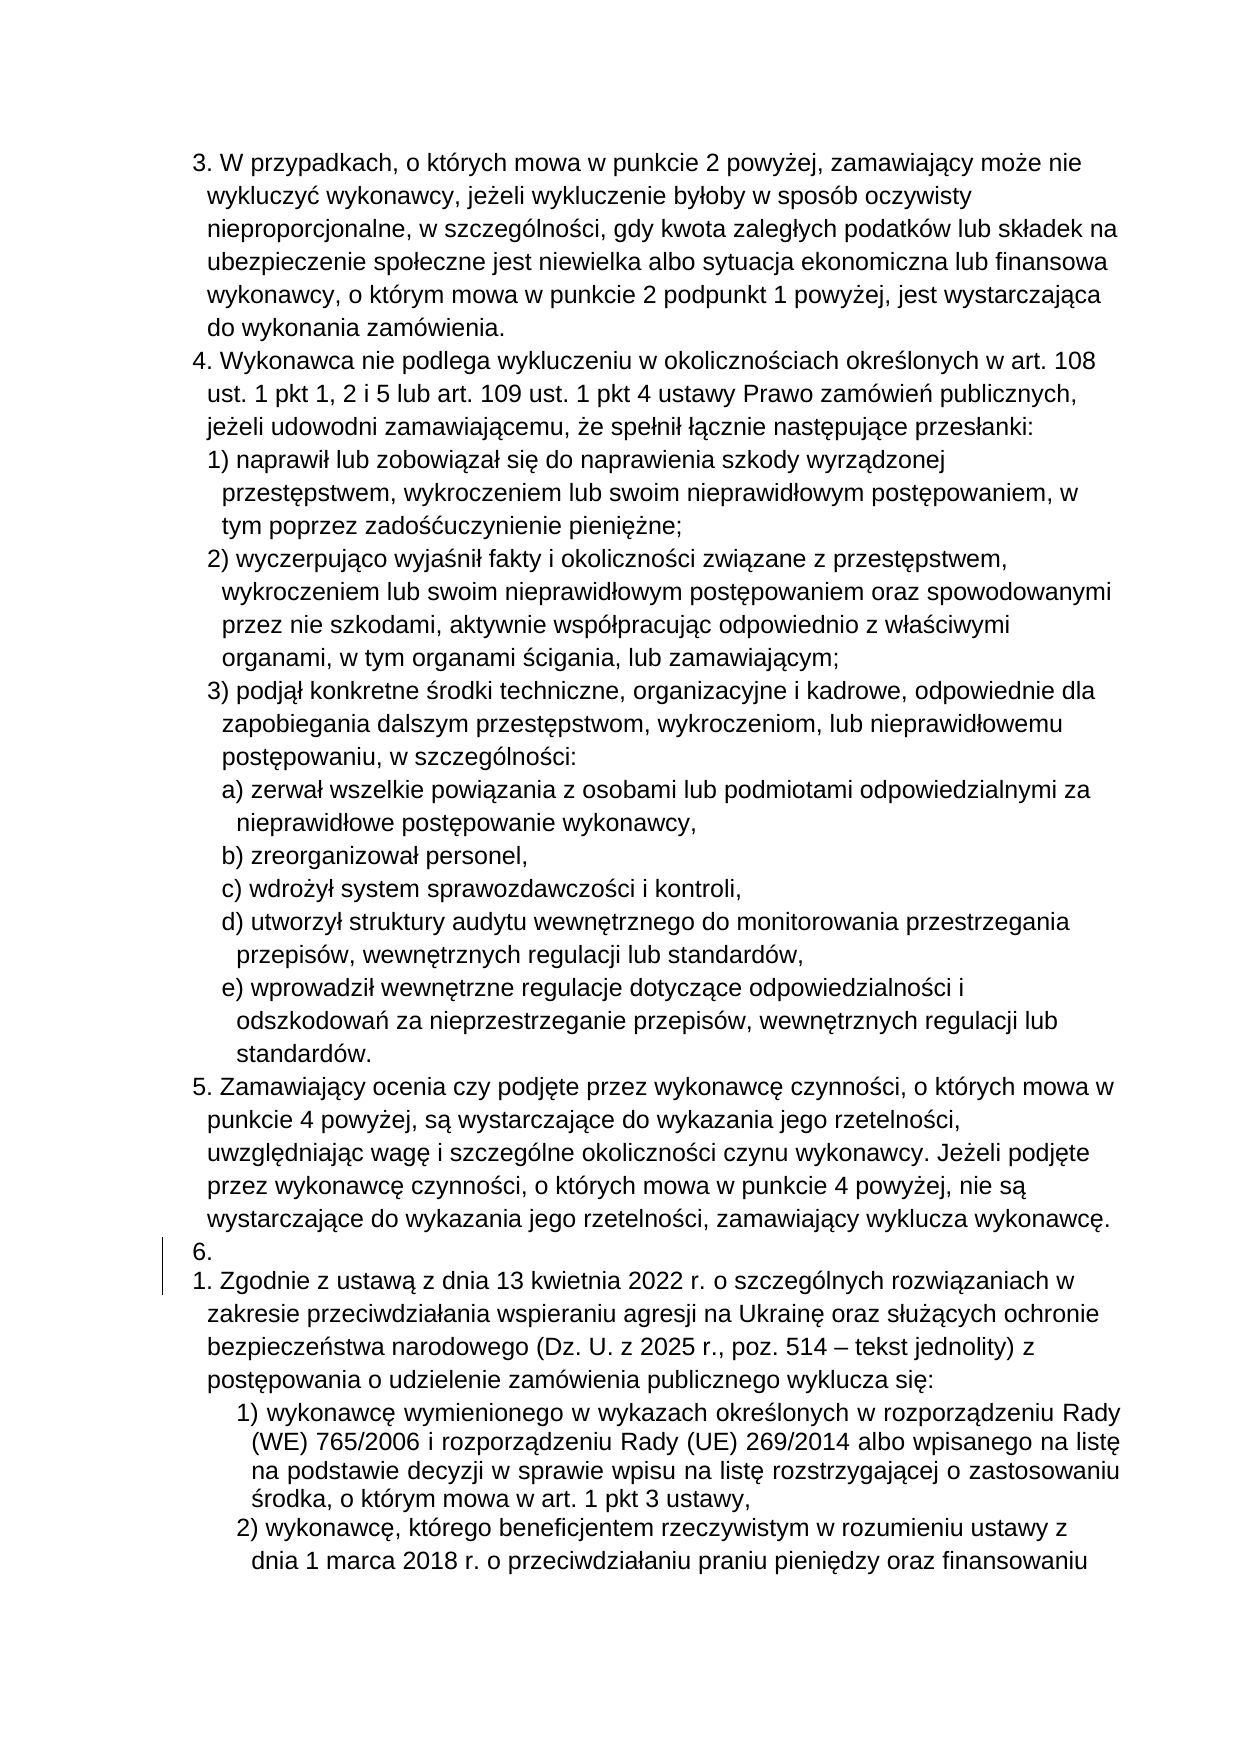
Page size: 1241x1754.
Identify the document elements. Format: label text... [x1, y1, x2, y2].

text 5. Zamawiający ocenia czy podjęte przez wykonawcę czynności, o których mowa w punkcie 4 powyżej, są wystarczające do wykazania jego rzetelności, uwzględniając wagę i szczególne okoliczności czynu wykonawcy. Jeżeli podjęte przez wykonawcę czynności, o których mowa w punkcie 4 powyżej, nie są wystarczające do wykazania jego rzetelności, zamawiający wyklucza wykonawcę. [192, 1072, 1122, 1233]
text 6. [192, 1237, 1122, 1266]
text a) zerwał wszelkie powiązania z osobami lub podmiotami odpowiedzialnymi za nieprawidłowe postępowanie wykonawcy, [221, 775, 1122, 837]
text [236, 1513, 1122, 1575]
text d) utworzył struktury audytu wewnętrznego do monitorowania przestrzegania przepisów, wewnętrznych regulacji lub standardów, [221, 907, 1122, 969]
text c) wdrożył system sprawozdawczości i kontroli, [221, 874, 1122, 903]
text 3) podjął konkretne środki techniczne, organizacyjne i kadrowe, odpowiednie dla zapobiegania dalszym przestępstwom, wykroczeniom, lub nieprawidłowemu postępowaniu, w szczególności: [207, 676, 1122, 771]
text 4. Wykonawca nie podlega wykluczeniu w okolicznościach określonych w art. 108 ust. 1 pkt 1, 2 i 5 lub art. 109 ust. 1 pkt 4 ustawy Prawo zamówień publicznych, jeżeli udowodni zamawiającemu, że spełnił łącznie następujące przesłanki: [192, 346, 1122, 441]
text 1) naprawił lub zobowiązał się do naprawienia szkody wyrządzonej przestępstwem, wykroczeniem lub swoim nieprawidłowym postępowaniem, w tym poprzez zadośćuczynienie pieniężne; [207, 445, 1122, 540]
text 3. W przypadkach, o których mowa w punkcie 2 powyżej, zamawiający może nie wykluczyć wykonawcy, jeżeli wykluczenie byłoby w sposób oczywisty nieproporcjonalne, w szczególności, gdy kwota zaległych podatków lub składek na ubezpieczenie społeczne jest niewielka albo sytuacja ekonomiczna lub finansowa wykonawcy, o którym mowa w punkcie 2 podpunkt 1 powyżej, jest wystarczająca do wykonania zamówienia. [192, 148, 1122, 342]
text b) zreorganizował personel, [221, 841, 1122, 870]
text e) wprowadził wewnętrzne regulacje dotyczące odpowiedzialności i odszkodowań za nieprzestrzeganie przepisów, wewnętrznych regulacji lub standardów. [221, 973, 1122, 1068]
text 1. Zgodnie z ustawą z dnia 13 kwietnia 2022 r. o szczególnych rozwiązaniach w zakresie przeciwdziałania wspieraniu agresji na Ukrainę oraz służących ochronie bezpieczeństwa narodowego (Dz. U. z 2025 r., poz. 514 – tekst jednolity) z postępowania o udzielenie zamówienia publicznego wyklucza się: [192, 1266, 1122, 1394]
text 1) wykonawcę wymienionego w wykazach określonych w rozporządzeniu Rady (WE) 765/2006 i rozporządzeniu Rady (UE) 269/2014 albo wpisanego na listę na podstawie decyzji w sprawie wpisu na listę rozstrzygającej o zastosowaniu środka, o którym mowa w art. 1 pkt 3 ustawy, [236, 1398, 1122, 1513]
text 2) wyczerpująco wyjaśnił fakty i okoliczności związane z przestępstwem, wykroczeniem lub swoim nieprawidłowym postępowaniem oraz spowodowanymi przez nie szkodami, aktywnie współpracując odpowiednio z właściwymi organami, w tym organami ścigania, lub zamawiającym; [207, 544, 1122, 672]
